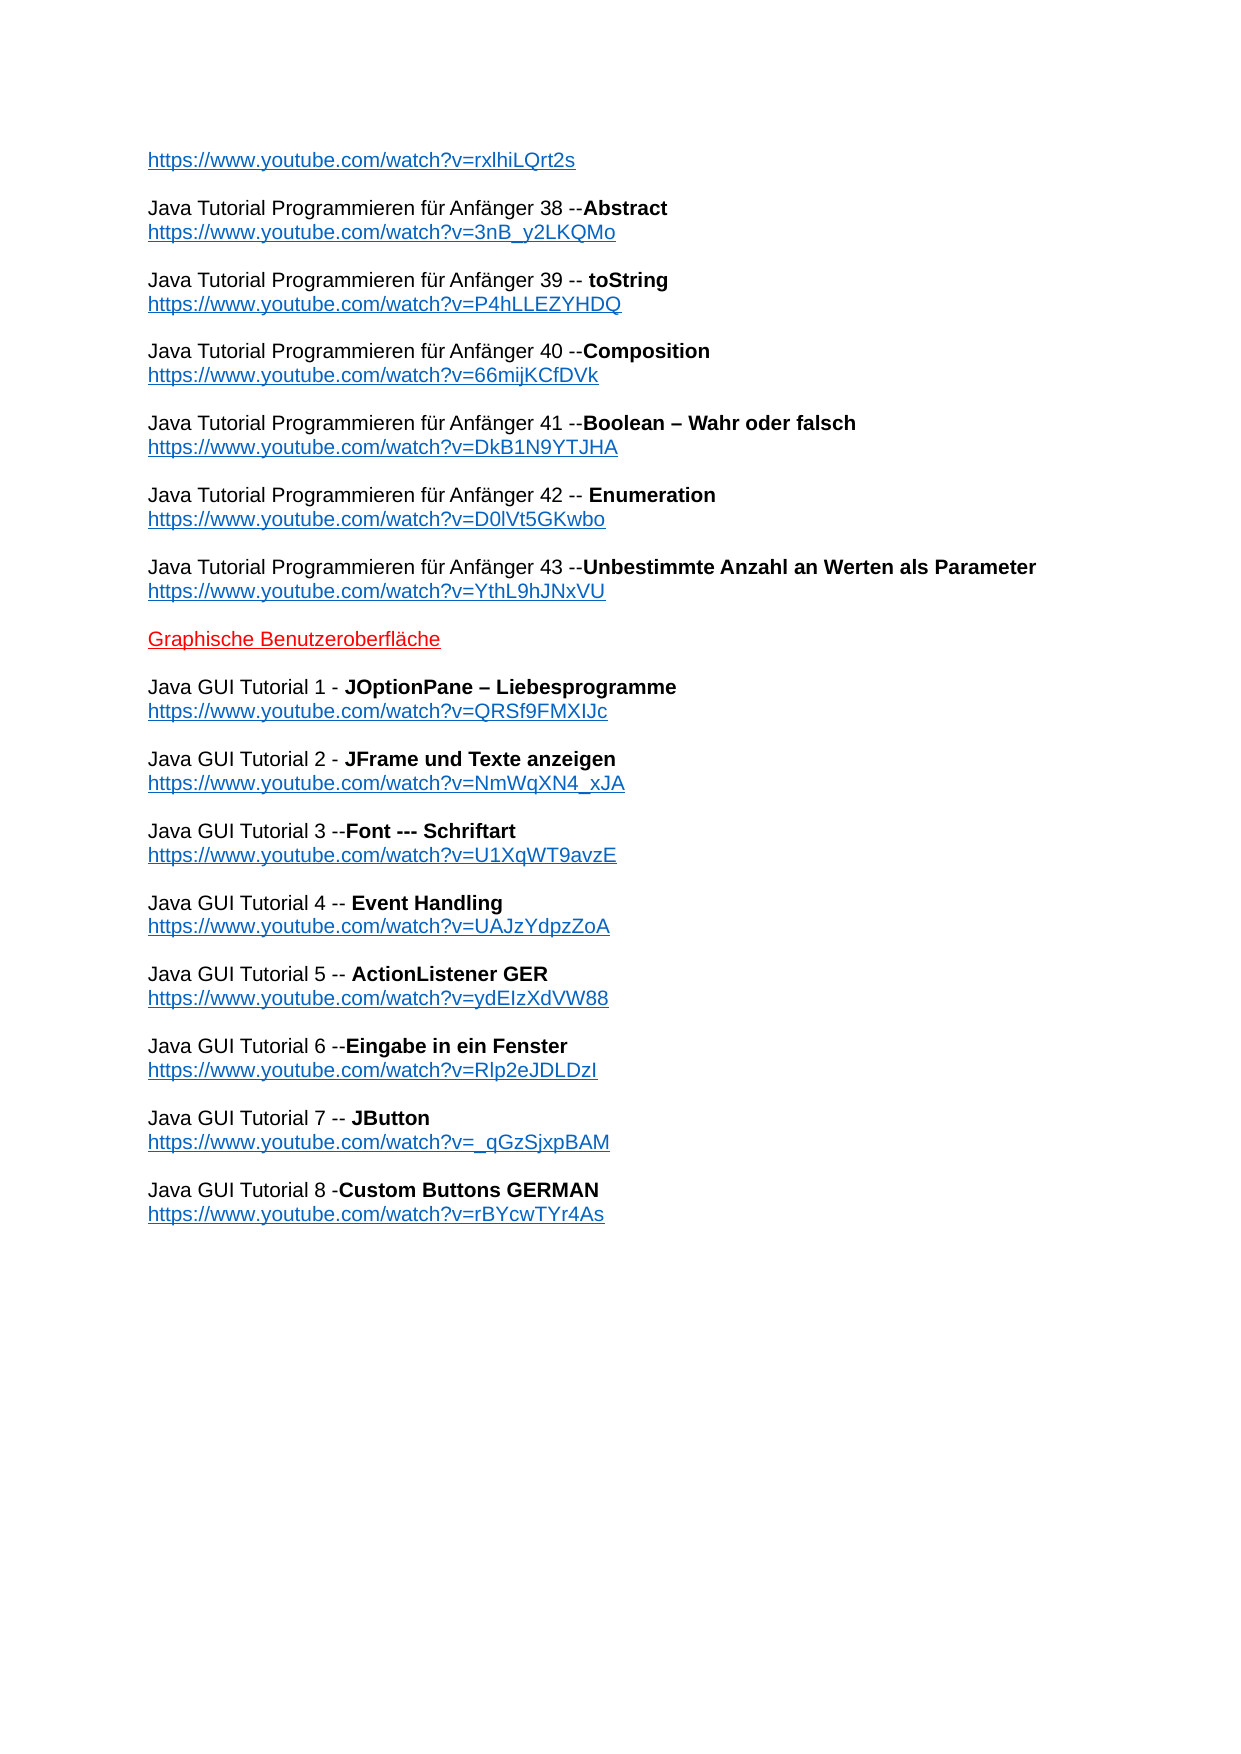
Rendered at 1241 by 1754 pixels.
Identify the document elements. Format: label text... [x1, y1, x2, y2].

subtitle Java GUI Tutorial 1 - JOptionPane – Liebesprogramme [148, 675, 1093, 699]
text https://www.youtube.com/watch?v=YthL9hJNxVU [148, 579, 1093, 603]
text https://www.youtube.com/watch?v=UAJzYdpzZoA [148, 914, 1093, 938]
text https://www.youtube.com/watch?v=3nB_y2LKQMo [148, 219, 1093, 243]
subtitle Java Tutorial Programmieren für Anfänger 40 --Composition [148, 339, 1093, 363]
text https://www.youtube.com/watch?v=Rlp2eJDLDzI [148, 1058, 1093, 1082]
subtitle Java GUI Tutorial 4 -- Event Handling [148, 890, 1093, 914]
text https://www.youtube.com/watch?v=QRSf9FMXIJc [148, 699, 1093, 723]
subtitle Java Tutorial Programmieren für Anfänger 39 -- toString [148, 267, 1093, 291]
subtitle Java Tutorial Programmieren für Anfänger 42 -- Enumeration [148, 483, 1093, 507]
text https://www.youtube.com/watch?v=ydEIzXdVW88 [148, 986, 1093, 1010]
text https://www.youtube.com/watch?v=rxlhiLQrt2s [148, 148, 1093, 172]
subtitle Java GUI Tutorial 6 --Eingabe in ein Fenster [148, 1034, 1093, 1058]
text https://www.youtube.com/watch?v=_qGzSjxpBAM [148, 1130, 1093, 1154]
subtitle Java Tutorial Programmieren für Anfänger 41 --Boolean – Wahr oder falsch [148, 411, 1093, 435]
subtitle Java Tutorial Programmieren für Anfänger 38 --Abstract [148, 196, 1093, 219]
text https://www.youtube.com/watch?v=D0lVt5GKwbo [148, 507, 1093, 531]
text https://www.youtube.com/watch?v=P4hLLEZYHDQ [148, 291, 1093, 315]
text https://www.youtube.com/watch?v=DkB1N9YTJHA [148, 435, 1093, 459]
text Graphische Benutzeroberfläche [148, 627, 1093, 651]
subtitle Java GUI Tutorial 5 -- ActionListener GER [148, 962, 1093, 986]
subtitle Java GUI Tutorial 8 -Custom Buttons GERMAN [148, 1178, 1093, 1202]
text https://www.youtube.com/watch?v=rBYcwTYr4As [148, 1202, 1093, 1226]
text https://www.youtube.com/watch?v=NmWqXN4_xJA [148, 771, 1093, 794]
subtitle Java GUI Tutorial 3 --Font --- Schriftart [148, 818, 1093, 842]
subtitle Java GUI Tutorial 7 -- JButton [148, 1106, 1093, 1130]
text https://www.youtube.com/watch?v=U1XqWT9avzE [148, 842, 1093, 866]
subtitle Java GUI Tutorial 2 - JFrame und Texte anzeigen [148, 747, 1093, 771]
subtitle Java Tutorial Programmieren für Anfänger 43 --Unbestimmte Anzahl an Werten als Parameter [148, 555, 1093, 579]
text https://www.youtube.com/watch?v=66mijKCfDVk [148, 363, 1093, 387]
